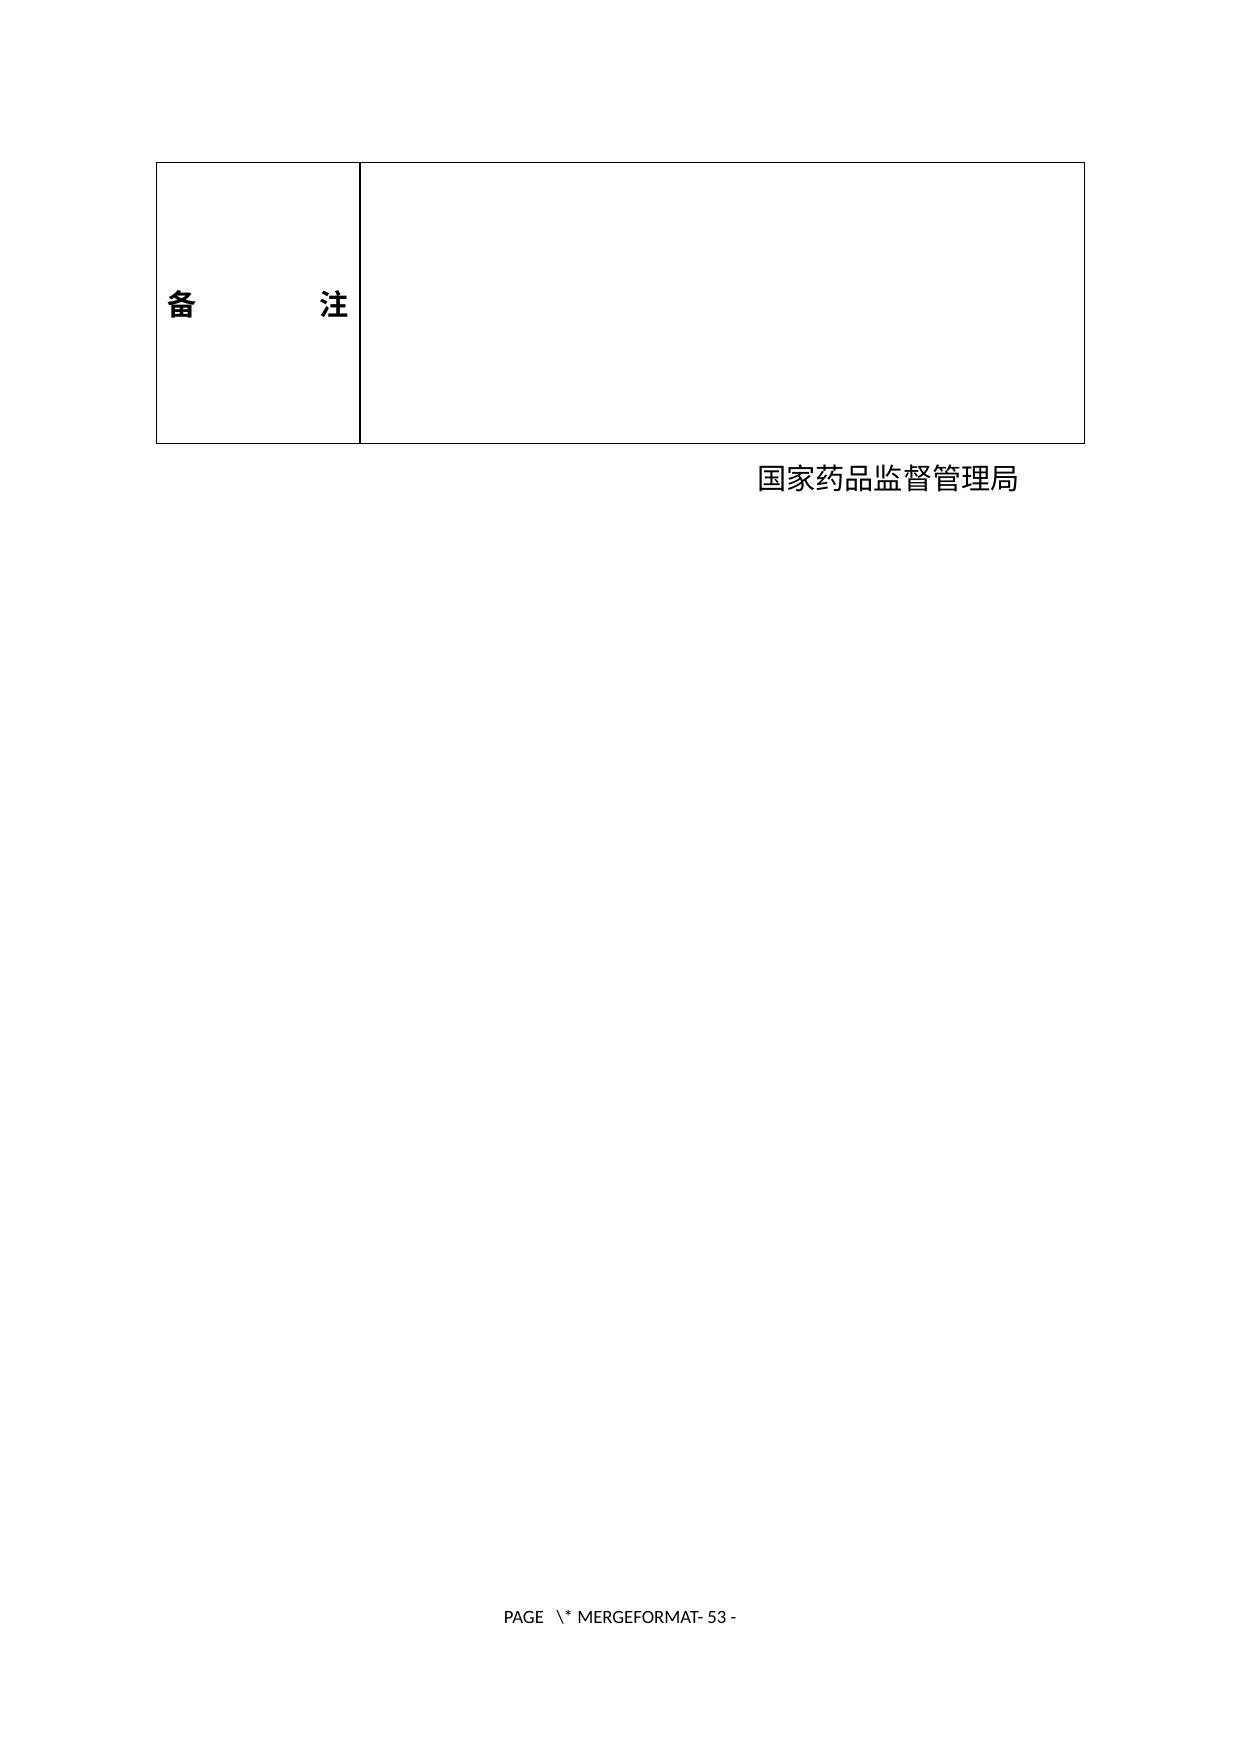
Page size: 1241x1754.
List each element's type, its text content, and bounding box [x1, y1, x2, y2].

table_cell 备注 [157, 163, 359, 443]
text 国家药品监督管理局 [187, 444, 1019, 509]
table_cell [361, 163, 1084, 443]
